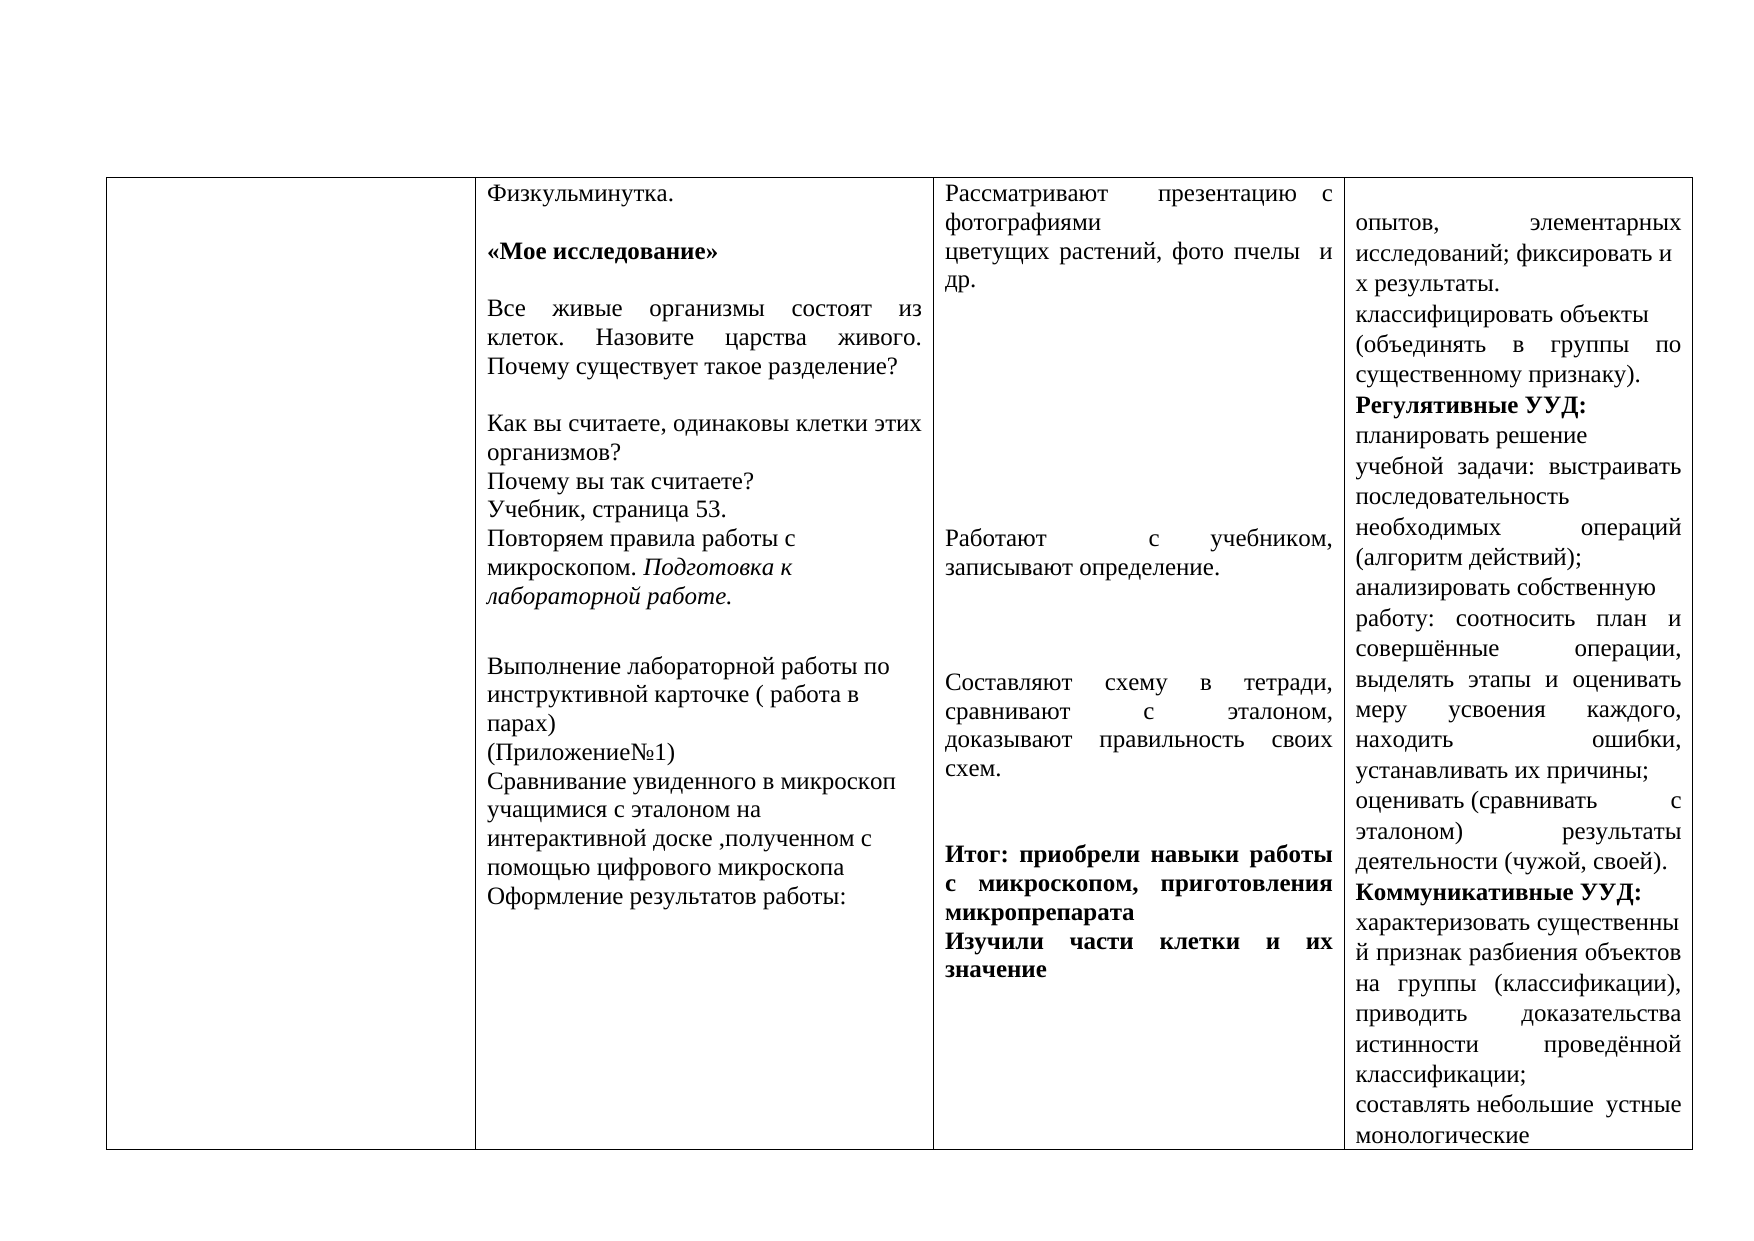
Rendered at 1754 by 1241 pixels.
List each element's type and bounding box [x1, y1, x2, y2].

table_cell [1345, 178, 1692, 1149]
table_cell [476, 178, 933, 1149]
table_cell [107, 178, 475, 1149]
table_cell [934, 178, 1344, 1149]
